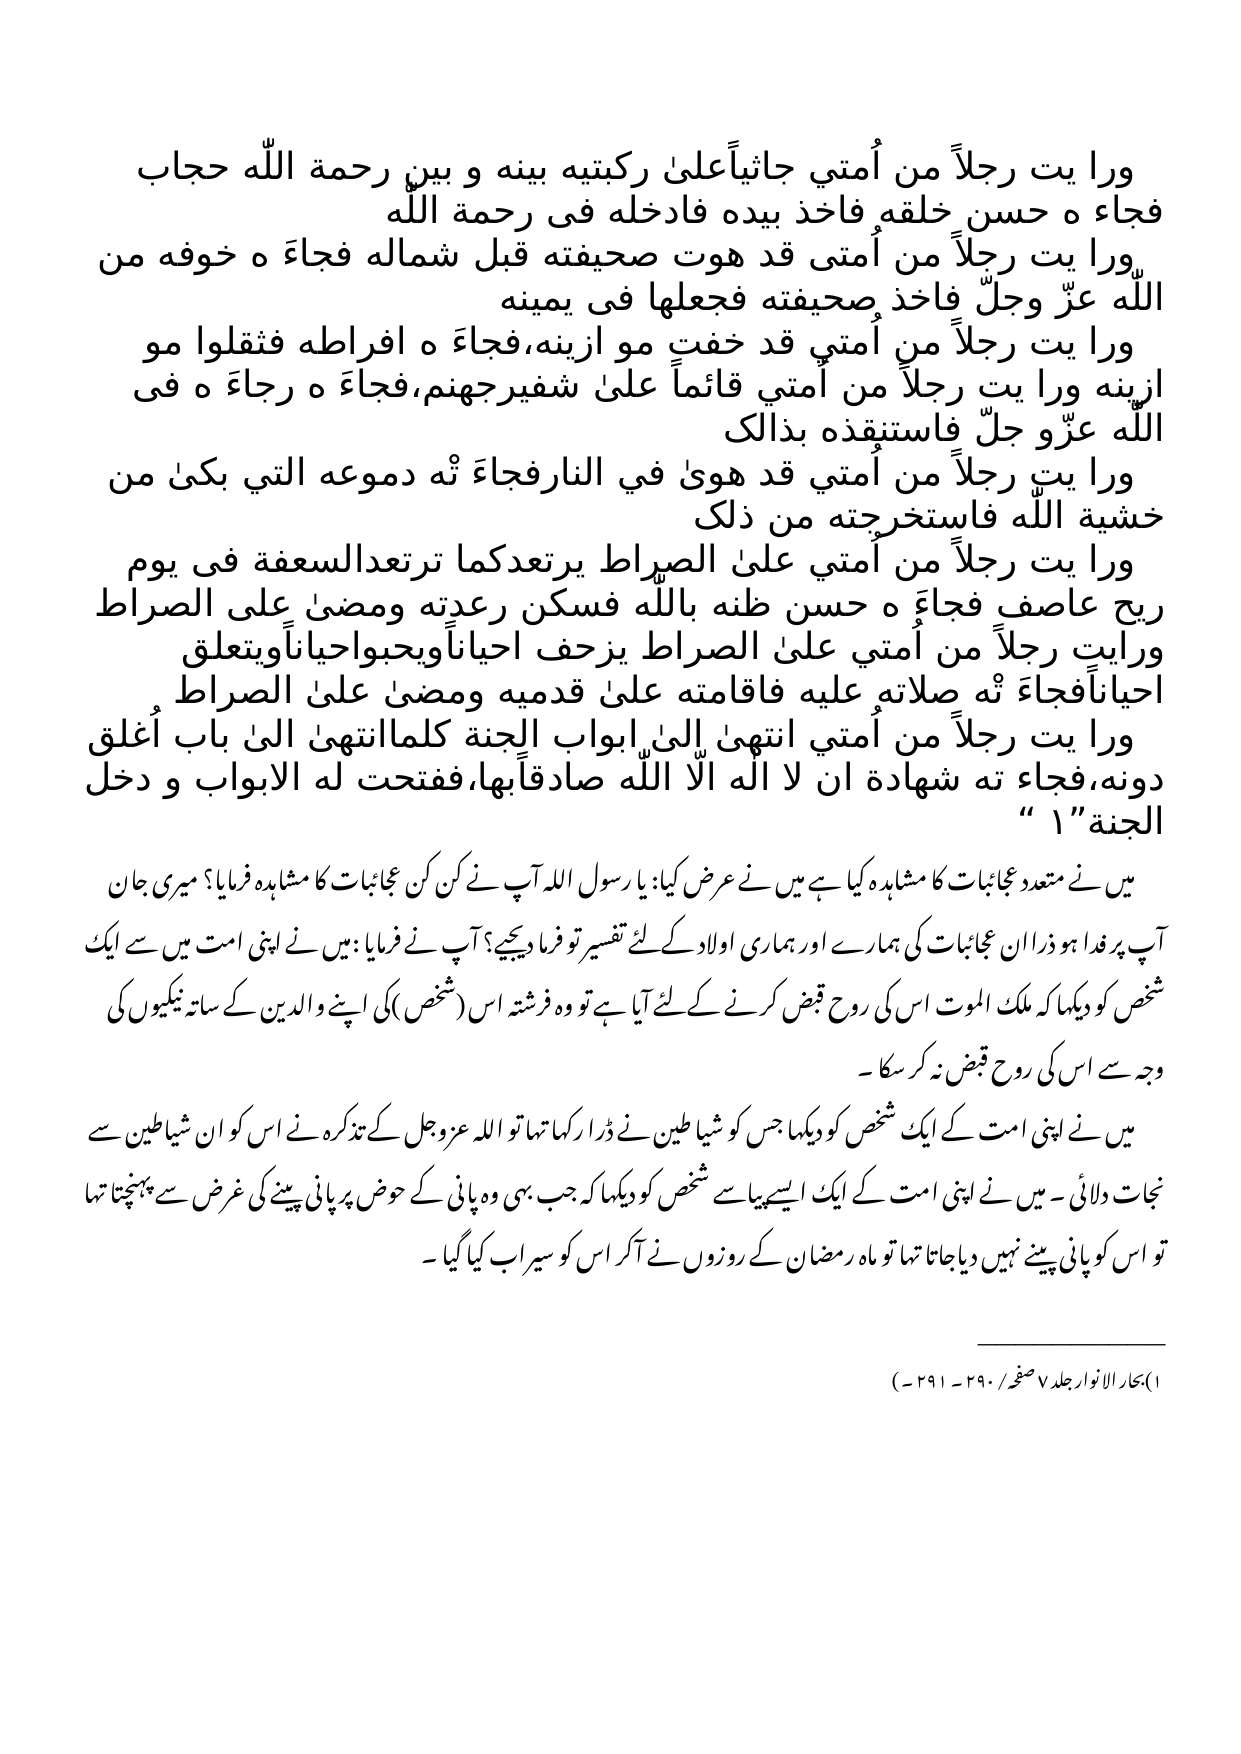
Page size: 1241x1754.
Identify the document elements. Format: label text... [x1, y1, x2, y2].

text ورا یت رجلاً من اُمتي قد هویٰ في النارفجاءَ تْه دموعه التي بکیٰ من خشية اللّٰه فاستخرجته من ذلک [75, 450, 1165, 538]
text ورا یت رجلاً من اُمتي جاثياًعلیٰ رکبتيه بينه و بين رحمة اللّٰه حجاب فجاء ه حسن خلقه فاخذ بيده فادخله فی رحمة اللّٰه [75, 145, 1165, 232]
text ____________________ ١)بحار الا نوار جلد ٧ صفحہ/ ٢٩٠ ۔ ٢٩١ ۔ ) [75, 1306, 1165, 1399]
text ورا یت رجلاً من اُمتي انتهیٰ الیٰ ابواب الجنة کلماانتهیٰ الیٰ باب اُغلق دونه،فجاء ته شهادة ان لا الٰه الّا اللّٰه صادقاًبها،ففتحت له الابواب و دخل الجنة”١ “ [75, 712, 1165, 843]
text ورا یت رجلاً من اُمتي علیٰ الصراط یرتعدکما ترتعدالسعفة فی یوم ریح عاصف فجاءَ ه حسن ظنه باللّٰه فسکن رعدته ومضیٰ علی الصراط ورایت رجلاً من اُمتي علیٰ الصراط یزحف احياناًویحبواحياناًویتعلق احياناًفجاءَ تْه صلاته عليه فاقامته علیٰ قدميه ومضیٰ علیٰ الصراط [75, 538, 1165, 712]
text ورا یت رجلاً من اُمتي قد خفت مو ازینه،فجاءَ ه افراطه فثقلوا مو ازینه ورا یت رجلاً من اُمتي قائماً علیٰ شفيرجهنم،فجاءَ ه رجاءَ ه فی اللّٰه عزّو جلّ فاستنقذه بذالک [75, 319, 1165, 450]
text ميں نے اپنی امت کے ایک شخص کو دیکها جس کو شيا طين نے ڈرا رکها تها تو الله عزوجل کے تذکرہ نے اس کو ان شياطين سے نجات دلائی ۔ ميں نے اپنی امت کے ایک ایسے پياسے شخص کو دیکها کہ جب بهی وہ پانی کے حوض پر پانی پينے کی غرض سے پہنچتا تها تو اس کو پانی پينے نہيں دیاجاتا تها تو ماہ رمضان کے روزوں نے آکر اس کو سيراب کيا گيا ۔ [75, 1093, 1165, 1281]
text ورا یت رجلاً من اُمتی قد هوت صحيفته قبل شماله فجاءَ ه خوفه من اللّٰه عزّ وجلّ فاخذ صحيفته فجعلها فی یمينه [75, 232, 1165, 319]
text ميں نے متعدد عجائبات کا مشاہد ہ کيا ہے ميں نے عرض کيا: یا رسول الله آپ نے کن کن عجائبات کا مشاہدہ فرمایا؟ ميری جان آپ پر فدا ہو ذراان عجائبات کی ہمارے اور ہماری اولاد کےلئے تفسير تو فرما دیجيے؟ آپ نے فرمایا :ميں نے اپنی امت ميں سے ایک شخص کو دیکها کہ ملک الموت اس کی روح قبض کر نے کےلئے آیا ہے تو وہ فرشتہ اس (شخص )کی اپنے والدین کے ساته نيکيوں کی وجہ سے اس کی روح قبض نہ کر سکا ۔ [75, 843, 1165, 1093]
